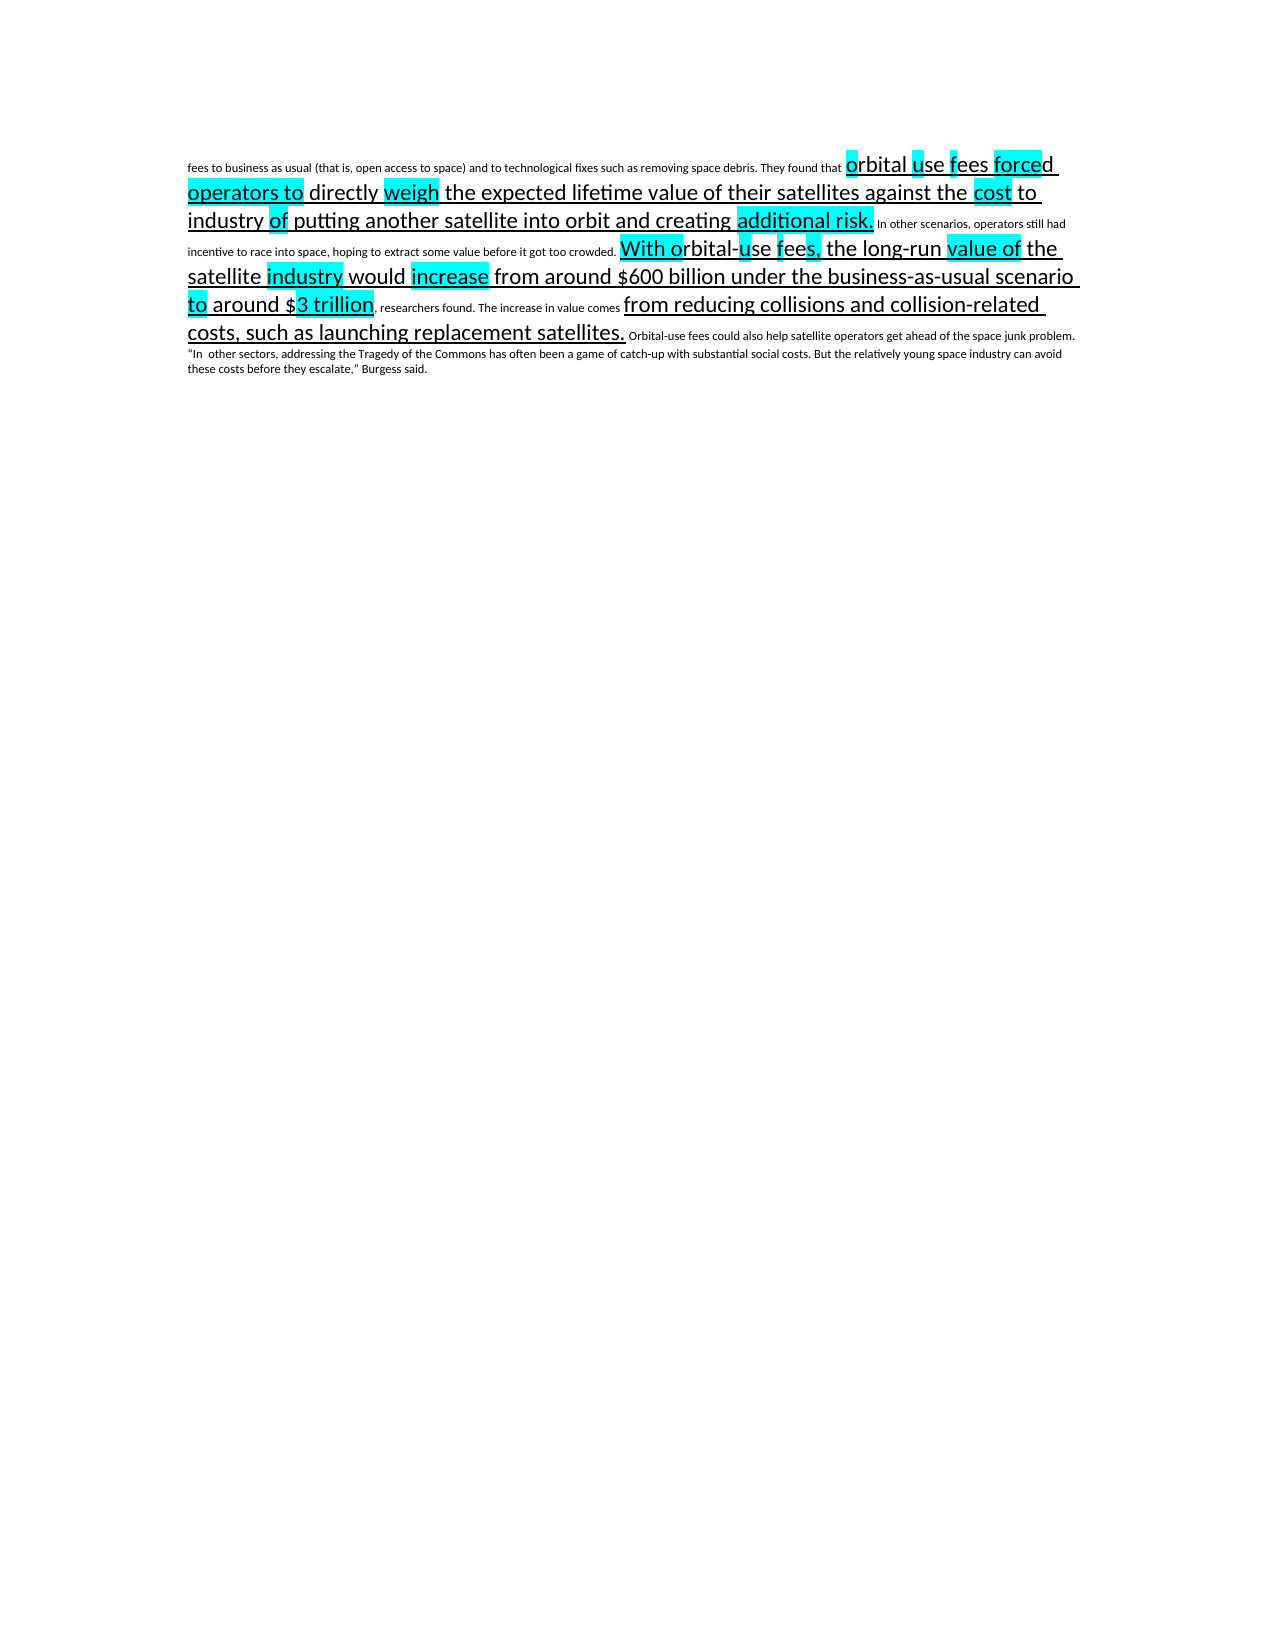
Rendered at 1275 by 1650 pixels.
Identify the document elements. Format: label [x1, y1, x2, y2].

text [187, 150, 1087, 377]
